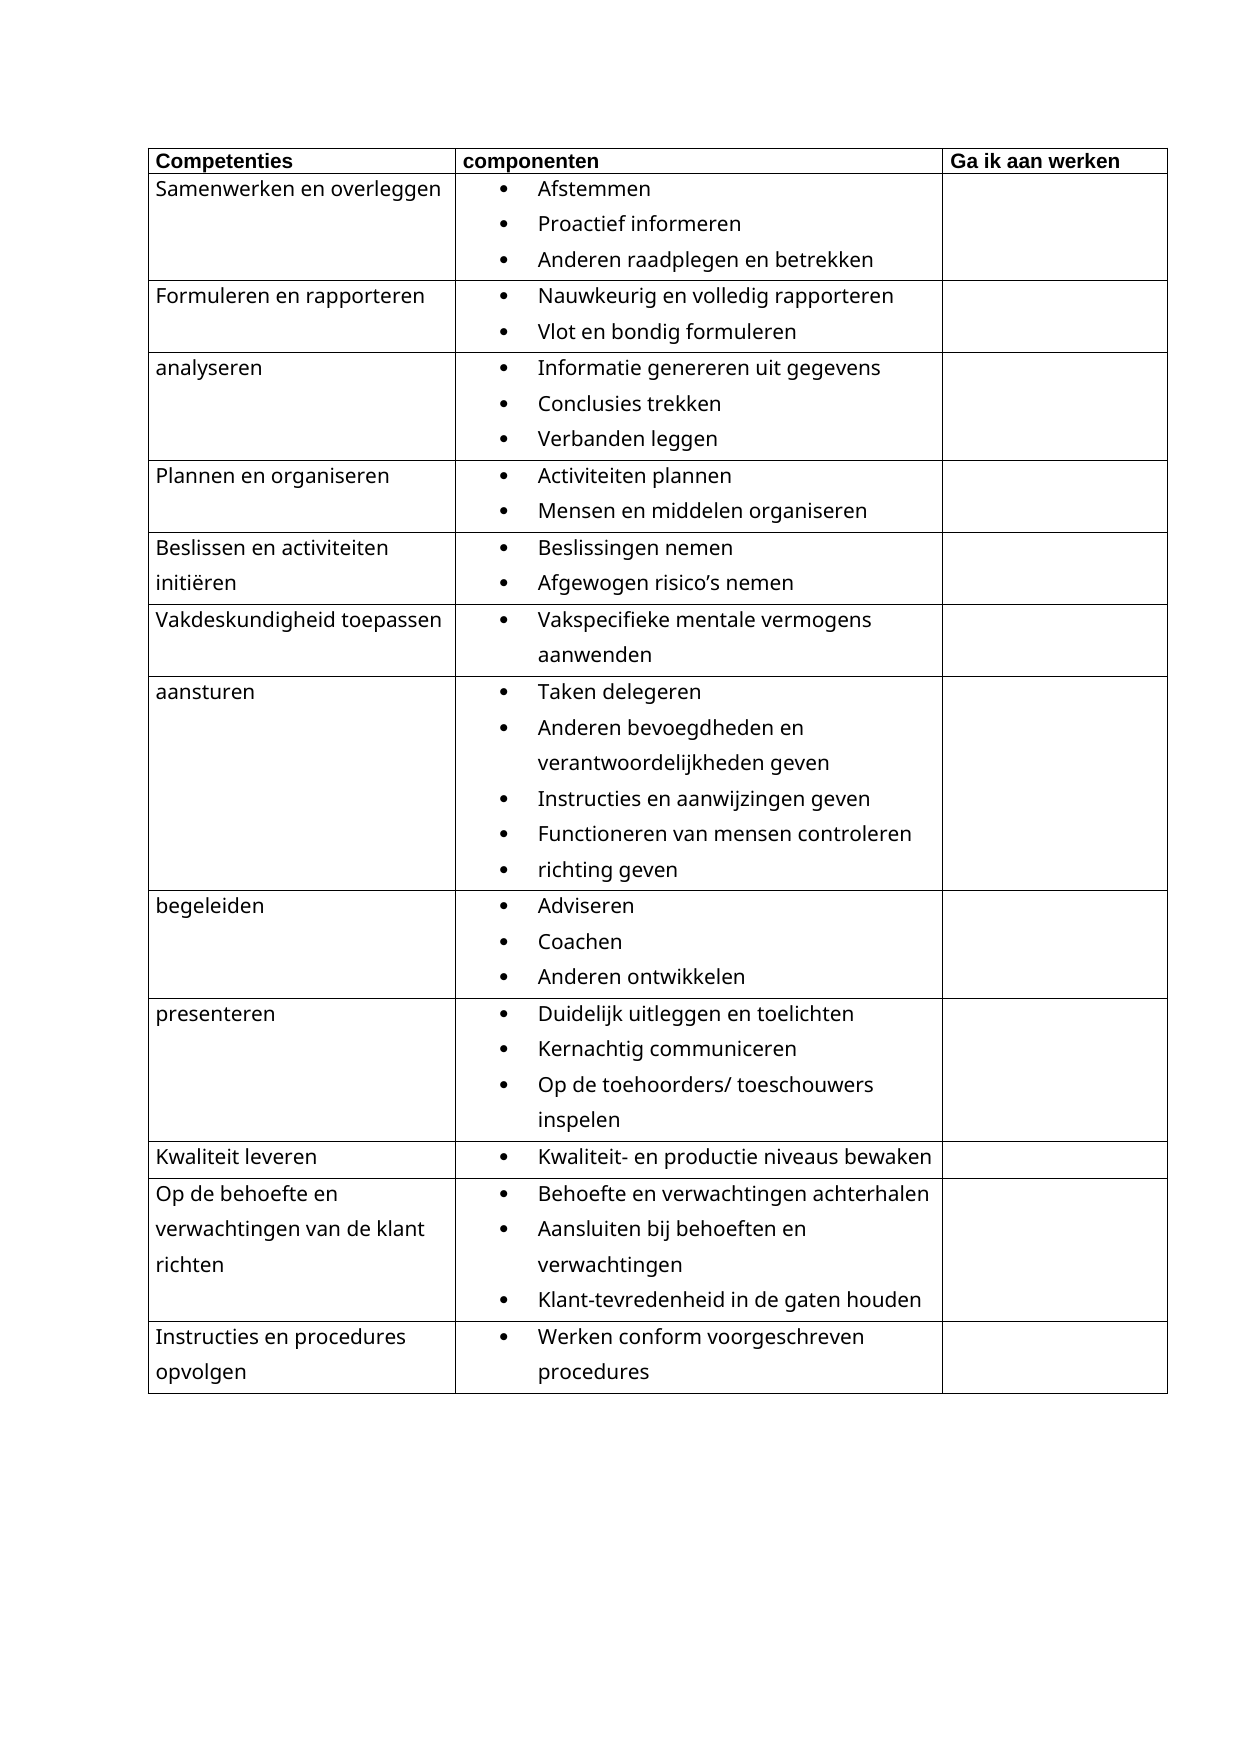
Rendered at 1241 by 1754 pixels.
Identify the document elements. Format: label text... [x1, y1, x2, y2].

table_cell Kwaliteit- en productie niveaus bewaken [456, 1142, 942, 1178]
table_cell presenteren [149, 999, 455, 1141]
table_cell [943, 999, 1167, 1141]
table_cell Informatie genereren uit gegevens Conclusies trekken Verbanden leggen [456, 353, 942, 460]
table_cell Afstemmen Proactief informeren Anderen raadplegen en betrekken [456, 174, 942, 280]
table_cell Behoefte en verwachtingen achterhalen Aansluiten bij behoeften en verwachtingen Klant-tevredenheid in de gaten houden [456, 1179, 942, 1321]
table_cell analyseren [149, 353, 455, 460]
table_cell Taken delegeren Anderen bevoegdheden en verantwoordelijkheden geven Instructies en aanwijzingen geven Functioneren van mensen controleren richting geven [456, 677, 942, 890]
table_cell [943, 1179, 1167, 1321]
table_cell [943, 891, 1167, 998]
table_cell Duidelijk uitleggen en toelichten Kernachtig communiceren Op de toehoorders/ toeschouwers inspelen [456, 999, 942, 1141]
table_cell begeleiden [149, 891, 455, 998]
table_cell Vakspecifieke mentale vermogens aanwenden [456, 605, 942, 676]
table_cell Vakdeskundigheid toepassen [149, 605, 455, 676]
table_cell [943, 533, 1167, 604]
table_cell Kwaliteit leveren [149, 1142, 455, 1178]
table_cell Instructies en procedures opvolgen [149, 1322, 455, 1393]
table_cell Beslissen en activiteiten initiëren [149, 533, 455, 604]
table_cell Op de behoefte en verwachtingen van de klant richten [149, 1179, 455, 1321]
table_cell Samenwerken en overleggen [149, 174, 455, 280]
table_cell Adviseren Coachen Anderen ontwikkelen [456, 891, 942, 998]
table_cell [943, 353, 1167, 460]
table_cell aansturen [149, 677, 455, 890]
table_cell [943, 1142, 1167, 1178]
table_cell Beslissingen nemen Afgewogen risico’s nemen [456, 533, 942, 604]
table_cell Plannen en organiseren [149, 461, 455, 532]
table_cell [943, 1322, 1167, 1393]
table_header componenten [456, 149, 942, 173]
table_cell [943, 677, 1167, 890]
table_cell [943, 461, 1167, 532]
table_cell Formuleren en rapporteren [149, 281, 455, 352]
table_header Competenties [149, 149, 455, 173]
table_cell Werken conform voorgeschreven procedures [456, 1322, 942, 1393]
table_cell Nauwkeurig en volledig rapporteren Vlot en bondig formuleren [456, 281, 942, 352]
table_header Ga ik aan werken [943, 149, 1167, 173]
table_cell [943, 605, 1167, 676]
table_cell [943, 174, 1167, 280]
table_cell [943, 281, 1167, 352]
table_cell Activiteiten plannen Mensen en middelen organiseren [456, 461, 942, 532]
